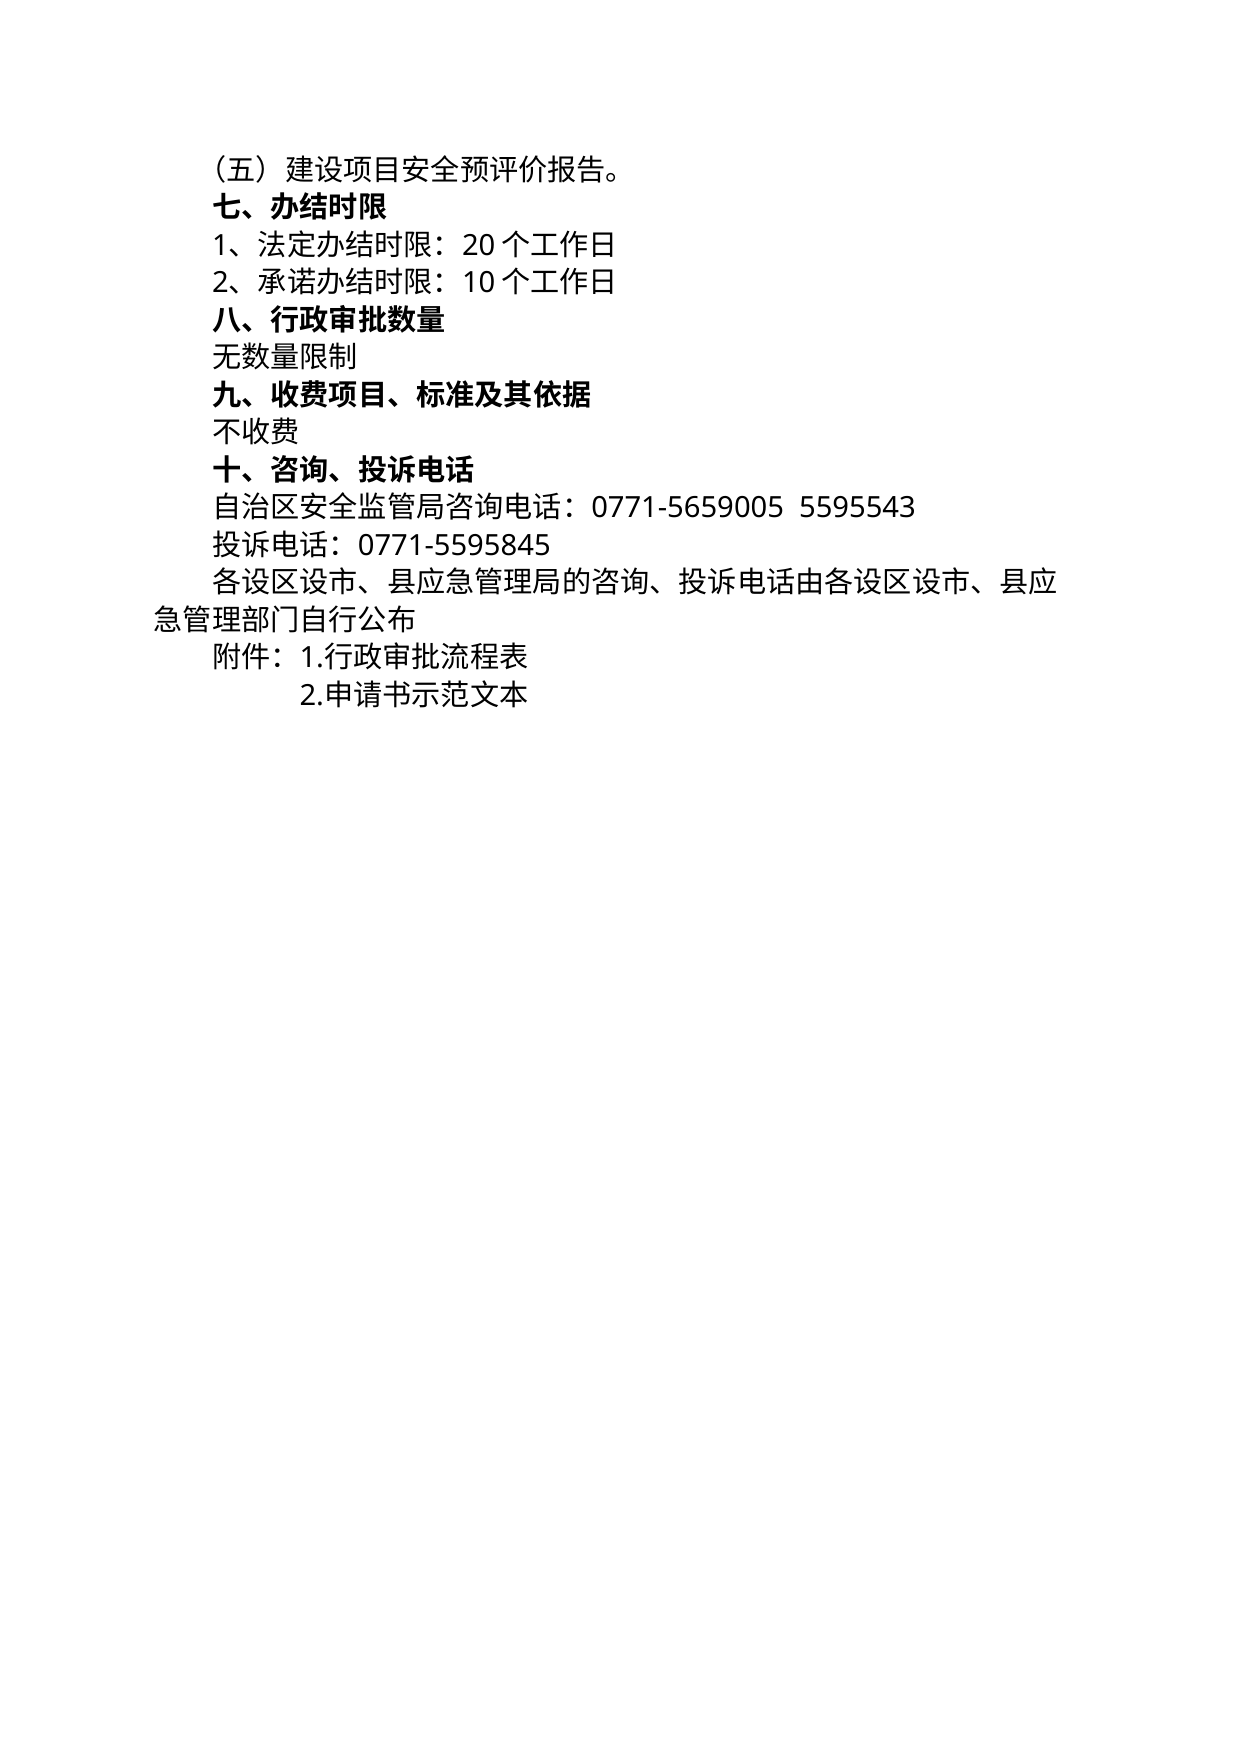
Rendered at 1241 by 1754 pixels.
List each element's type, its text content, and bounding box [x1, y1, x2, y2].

text 1、法定办结时限：20个工作日 [153, 225, 1087, 262]
text 八、行政审批数量 [153, 300, 1087, 337]
text 十、咨询、投诉电话 [153, 450, 1087, 487]
text 2.申请书示范文本 [153, 675, 1087, 712]
text 投诉电话：0771-5595845 [153, 525, 1087, 562]
text 各设区设市、县应急管理局的咨询、投诉电话由各设区设市、县应急管理部门自行公布 [153, 562, 1087, 637]
text 九、收费项目、标准及其依据 [153, 375, 1087, 412]
text 2、承诺办结时限：10个工作日 [153, 262, 1087, 300]
text 无数量限制 [153, 337, 1087, 375]
text 自治区安全监管局咨询电话：0771-5659005 5595543 [153, 487, 1087, 525]
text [197, 150, 1087, 187]
text 附件：1.行政审批流程表 [153, 637, 1087, 675]
text 七、办结时限 [153, 187, 1087, 225]
text 不收费 [153, 412, 1087, 450]
